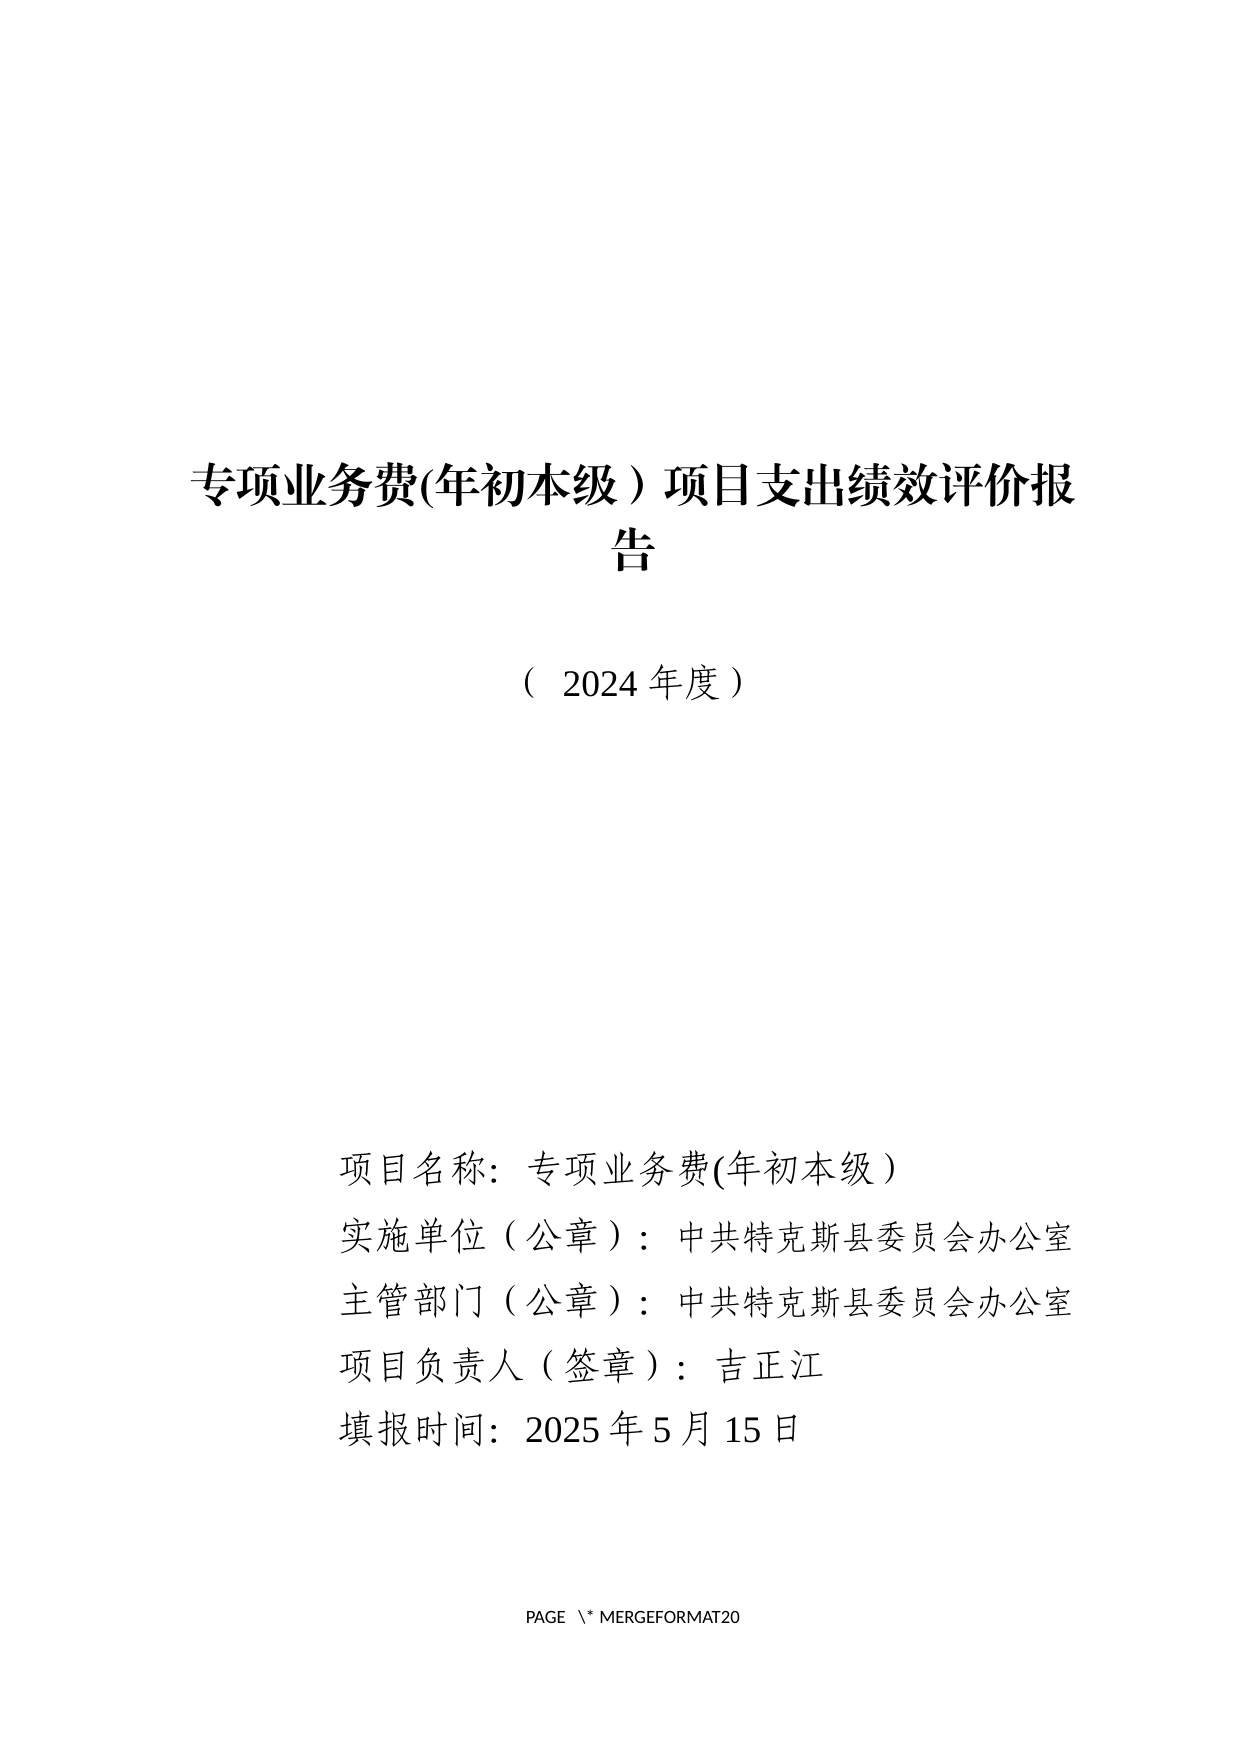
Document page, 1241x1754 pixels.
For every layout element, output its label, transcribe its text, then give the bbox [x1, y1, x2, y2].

text 填报时间：2025年5月15日 [187, 1396, 1078, 1461]
text 实施单位（公章）：中共特克斯县委员会办公室 [187, 1201, 1078, 1266]
text （ 2024 年度） [187, 649, 1078, 714]
text 专项业务费(年初本级）项目支出绩效评价报告 [187, 454, 1078, 584]
text 主管部门（公章）：中共特克斯县委员会办公室 [187, 1266, 1078, 1331]
text 项目名称：专项业务费(年初本级） [187, 1136, 1078, 1201]
text 项目负责人（签章）：吉正江 [187, 1331, 1078, 1396]
